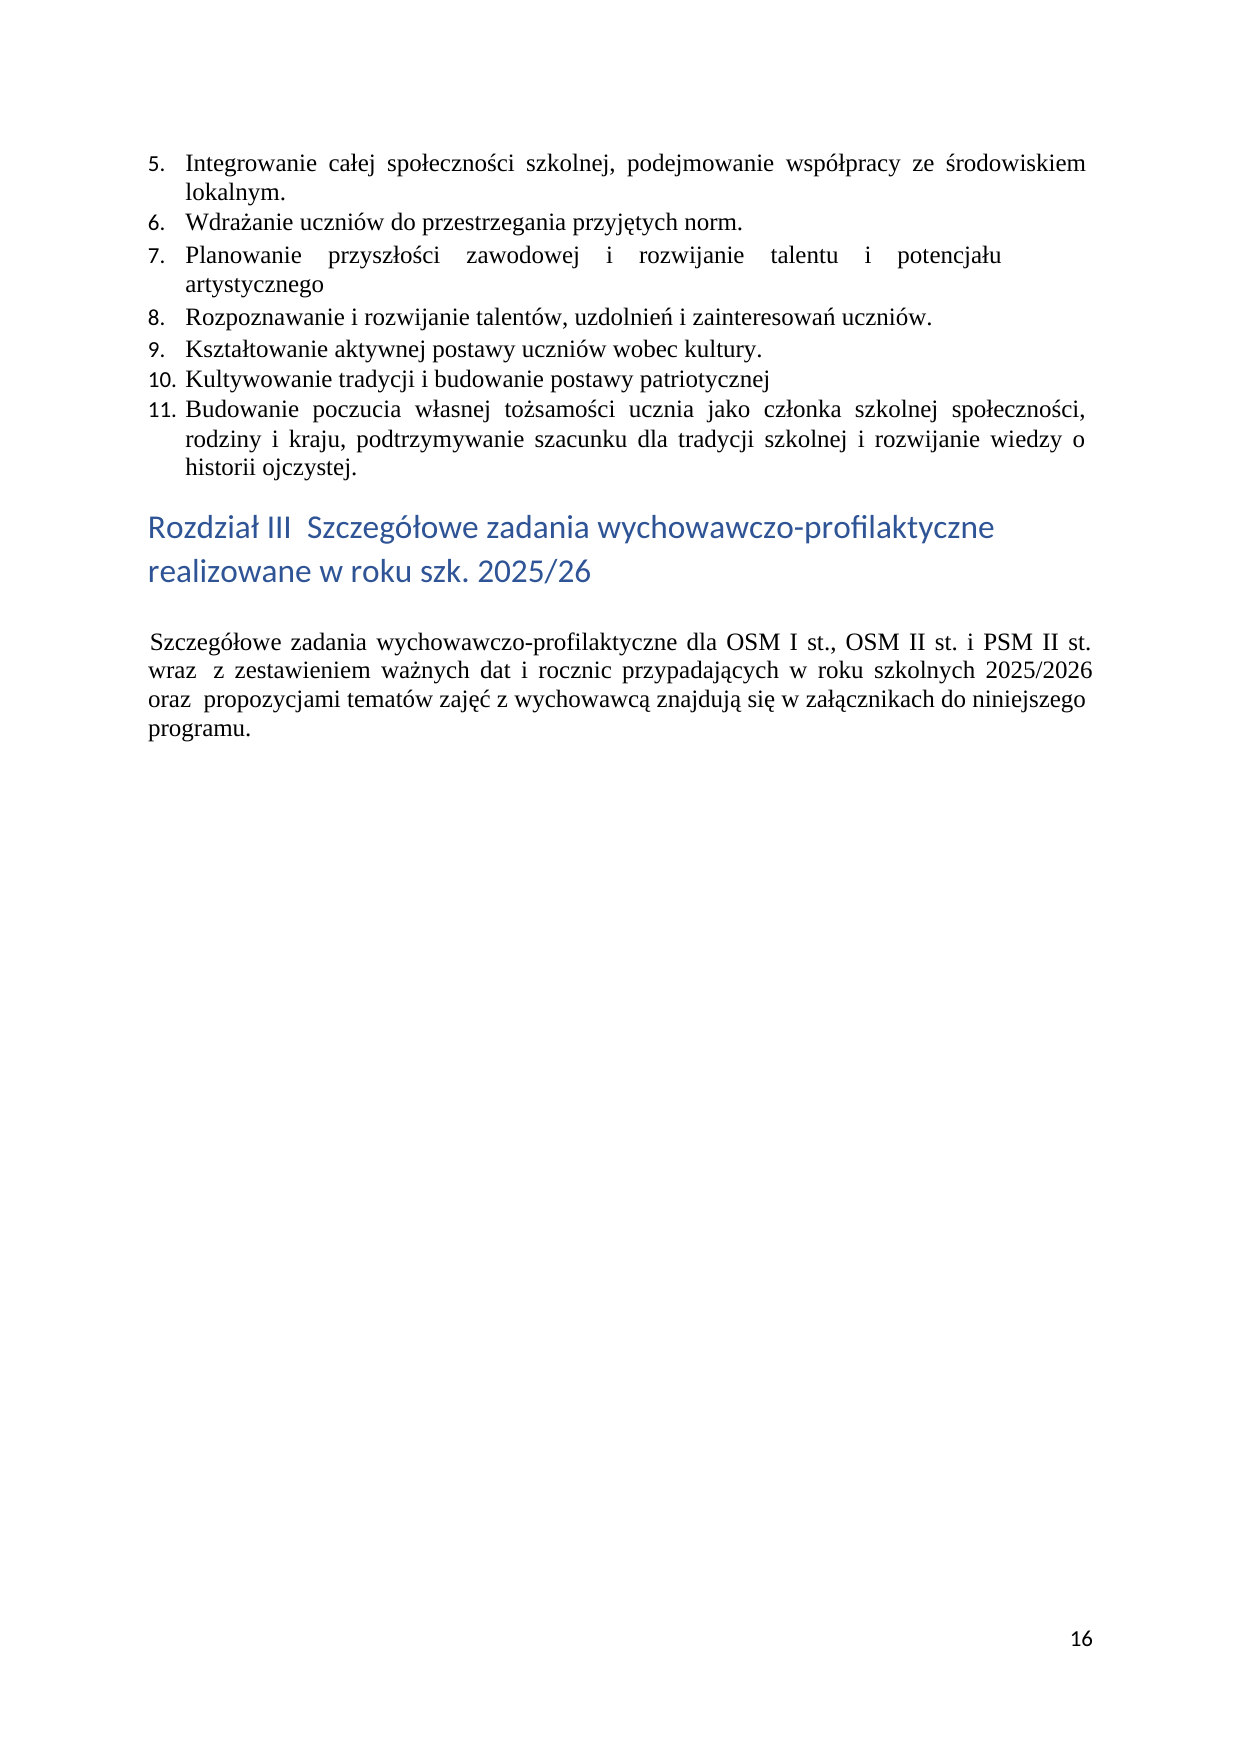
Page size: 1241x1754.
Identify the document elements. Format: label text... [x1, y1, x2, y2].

list Rozpoznawanie i rozwijanie talentów, uzdolnień i zainteresowań uczniów. [148, 302, 1002, 331]
list Planowanie przyszłości zawodowej i rozwijanie talentu i potencjału artystycznego [148, 240, 1002, 298]
list Integrowanie całej społeczności szkolnej, podejmowanie współpracy ze środowiskiem lokalnym. [148, 148, 1093, 205]
text Szczegółowe zadania wychowawczo-profilaktyczne dla OSM I st., OSM II st. i PSM II st. wraz z zestawieniem ważnych dat i rocznic przypadających w roku szkolnych 2025/2026 oraz propozycjami tematów zajęć z wychowawcą znajdują się w załącznikach do niniejszego programu. [148, 627, 1093, 742]
list Kształtowanie aktywnej postawy uczniów wobec kultury. [148, 334, 1002, 364]
list Wdrażanie uczniów do przestrzegania przyjętych norm. [148, 207, 1093, 236]
list Kultywowanie tradycji i budowanie postawy patriotycznej [148, 364, 1093, 394]
subtitle Rozdział III Szczegółowe zadania wychowawczo-profilaktyczne realizowane w roku szk. 2025/26 [148, 506, 1093, 591]
list Budowanie poczucia własnej tożsamości ucznia jako członka szkolnej społeczności, rodziny i kraju, podtrzymywanie szacunku dla tradycji szkolnej i rozwijanie wiedzy o historii ojczystej. [148, 394, 1093, 481]
